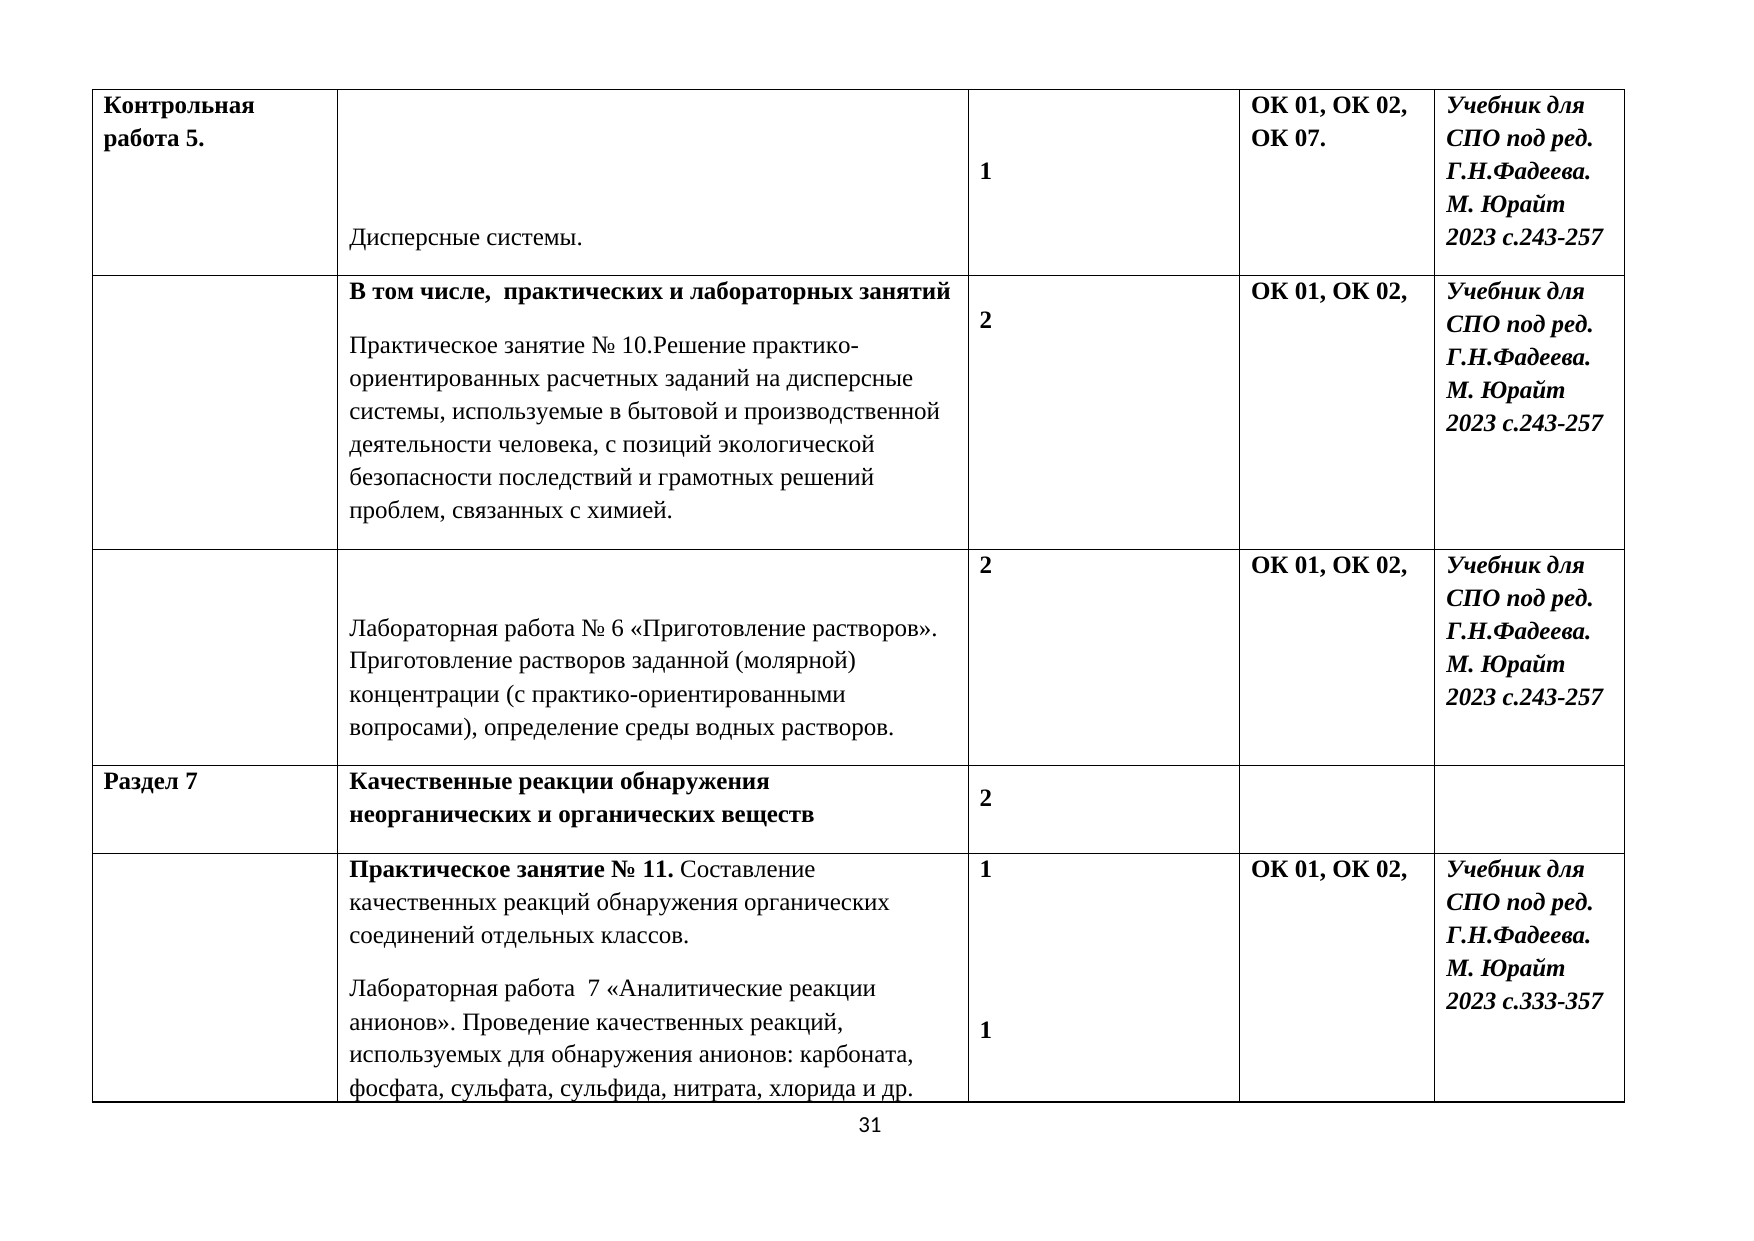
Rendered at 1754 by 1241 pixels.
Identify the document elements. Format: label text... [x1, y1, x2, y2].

table_cell Контрольная работа 5. [93, 90, 337, 275]
table_cell ОК 01, ОК 02, [1240, 854, 1434, 1101]
table_cell 2 [969, 766, 1239, 853]
table_cell Учебник для СПО под ред. Г.Н.Фадеева. М. Юрайт 2023 с.243-257 [1435, 550, 1624, 765]
table_cell В том числе, практических и лабораторных занятий Практическое занятие № 10.Решение практико-ориентированных расчетных заданий на дисперсные системы, используемые в бытовой и производственной деятельности человека, с позиций экологической безопасности последствий и грамотных решений проблем, связанных с химией. [338, 276, 968, 549]
table_cell ОК 01, ОК 02, [1240, 550, 1434, 765]
table_cell 2 [969, 550, 1239, 765]
table_cell ОК 01, ОК 02, ОК 07. [1240, 90, 1434, 275]
table_cell [1435, 766, 1624, 853]
table_cell [93, 854, 337, 1101]
table_cell 1 1 [969, 854, 1239, 1101]
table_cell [1435, 854, 1624, 1101]
table_cell Качественные реакции обнаружения неорганических и органических веществ [338, 766, 968, 853]
table_cell [93, 550, 337, 765]
table_cell ОК 01, ОК 02, [1240, 276, 1434, 549]
table_cell 1 [969, 90, 1239, 275]
table_cell [1240, 766, 1434, 853]
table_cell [1435, 276, 1624, 549]
table_cell 2 [969, 276, 1239, 549]
table_cell [93, 276, 337, 549]
table_cell Раздел 7 [93, 766, 337, 853]
table_cell Дисперсные системы. [338, 90, 968, 275]
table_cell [1435, 90, 1624, 275]
table_cell Лабораторная работа № 6 «Приготовление растворов». Приготовление растворов заданной (молярной) концентрации (с практико-ориентированными вопросами), определение среды водных растворов. [338, 550, 968, 765]
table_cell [338, 854, 968, 1101]
